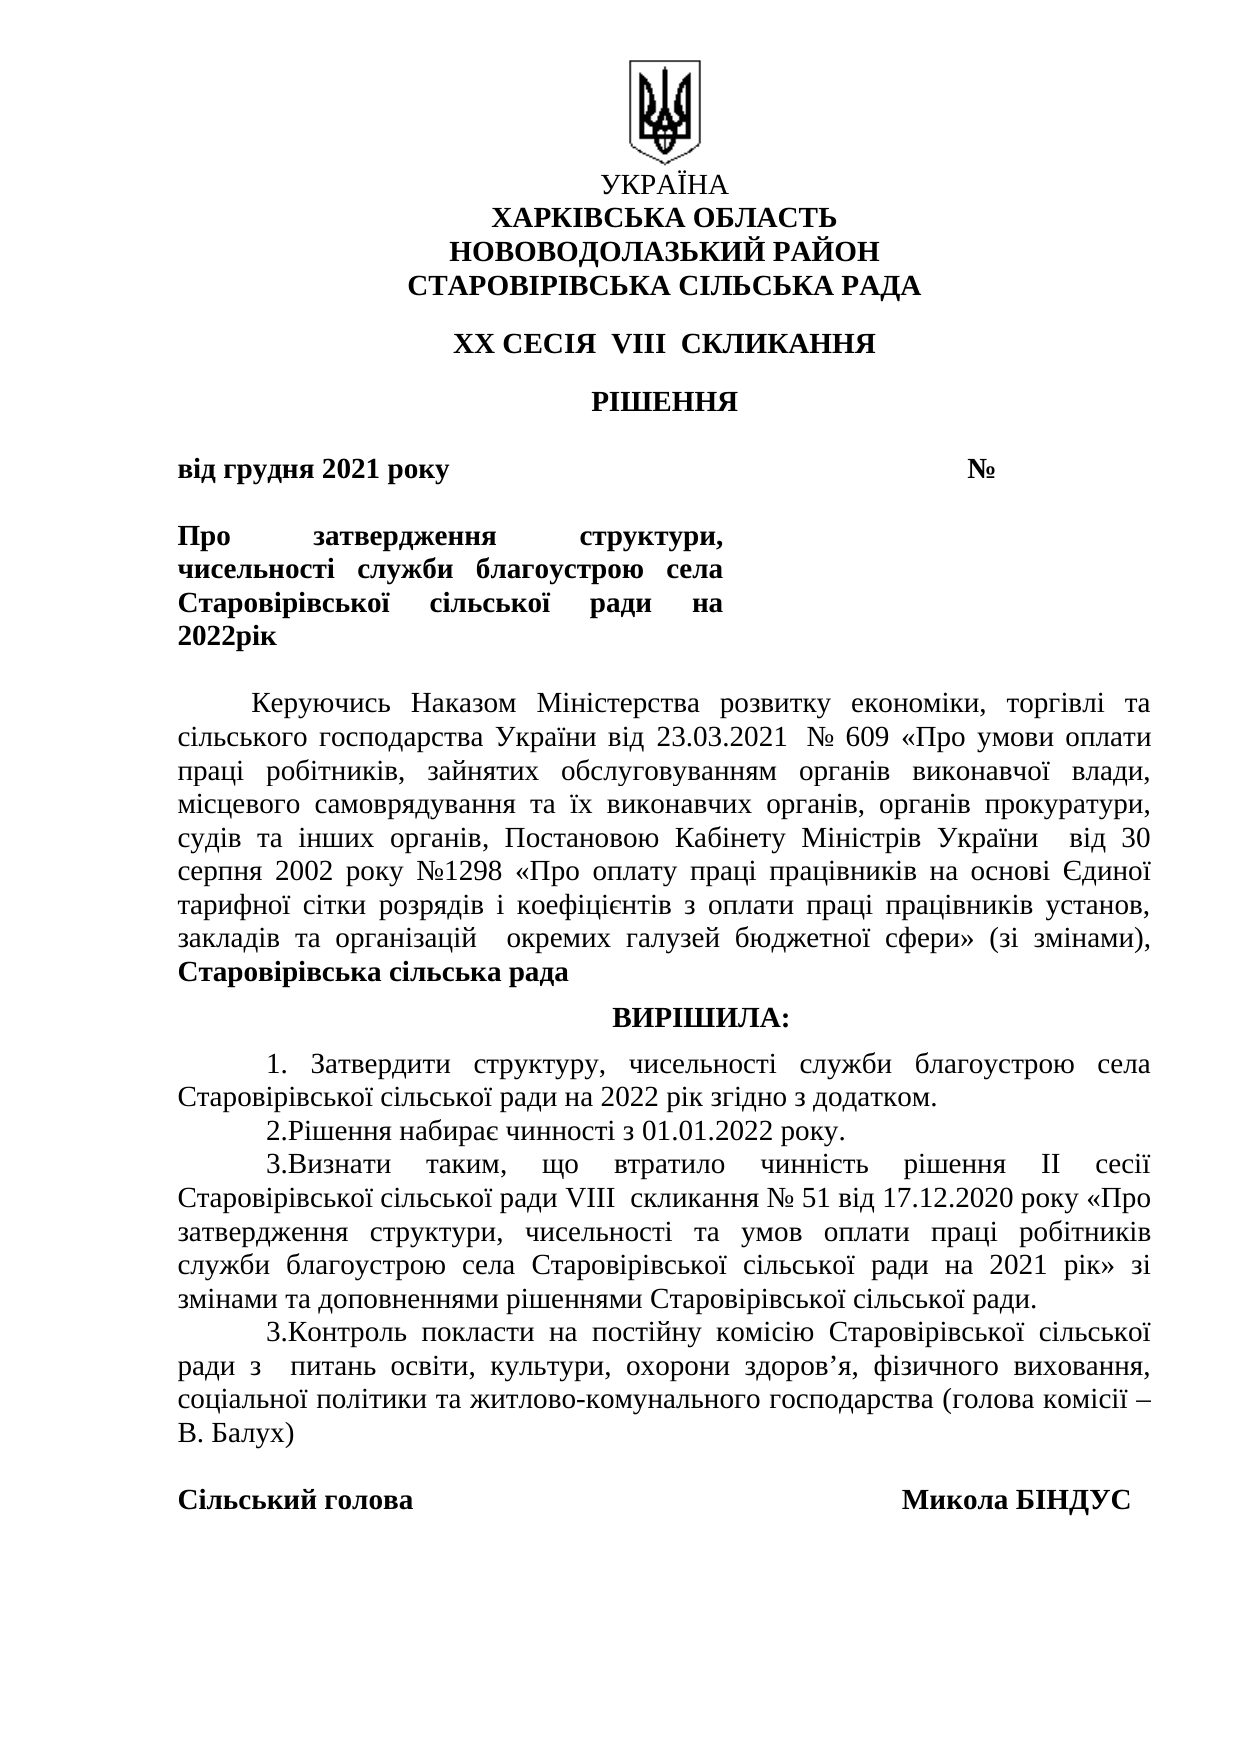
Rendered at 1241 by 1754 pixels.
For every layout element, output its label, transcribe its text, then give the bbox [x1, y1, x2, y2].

text 3.Контроль покласти на постійну комісію Старовірівської сільської ради з питань освіти, культури, охорони здоров’я, фізичного виховання, соціальної політики та житлово-комунального господарства (голова комісії – В. Балух) [177, 1314, 1152, 1448]
text Сільський голова Микола БІНДУС [177, 1482, 1152, 1516]
text ХАРКІВСЬКА ОБЛАСТЬ [177, 201, 1152, 234]
text Керуючись Наказом Міністерства розвитку економіки, торгівлі та сільського господарства України від 23.03.2021 № 609 «Про умови оплати праці робітників, зайнятих обслуговуванням органів виконавчої влади, місцевого самоврядування та їх виконавчих органів, органів прокуратури, судів та інших органів, Постановою Кабінету Міністрів України від 30 серпня 2002 року №1298 «Про оплату праці працівників на основі Єдиної тарифної сітки розрядів і коефіцієнтів з оплати праці працівників установ, закладів та організацій окремих галузей бюджетної сфери» (зі змінами), Старовірівська сільська рада [177, 686, 1152, 753]
text від грудня 2021 року № [177, 451, 1152, 484]
text УКРАЇНА [177, 167, 1152, 201]
text 1. Затвердити структуру, чисельності служби благоустрою села Старовірівської сільської ради на 2022 рік згідно з додатком. [177, 1046, 1152, 1113]
text СТАРОВІРІВСЬКА СІЛЬСЬКА РАДА [177, 268, 1152, 301]
text НОВОВОДОЛАЗЬКИЙ РАЙОН [177, 234, 1152, 268]
text ХХ СЕСІЯ VІІI СКЛИКАННЯ [177, 326, 1152, 360]
text РІШЕННЯ [177, 384, 1152, 417]
text 3.Визнати таким, що втратило чинність рішення ІІ сесії Старовірівської сільської ради VІІI скликання № 51 від 17.12.2020 року «Про затвердження структури, чисельності та умов оплати праці робітників служби благоустрою села Старовірівської сільської ради на 2021 рік» зі змінами та доповненнями рішеннями Старовірівської сільської ради. [177, 1147, 1152, 1314]
text Про затвердження структури, чисельності служби благоустрою села Старовірівської сільської ради на 2022рік [177, 518, 723, 652]
text Керуючись Наказом Міністерства розвитку економіки, торгівлі та сільського господарства України від 23.03.2021 № 609 «Про умови оплати праці робітників, зайнятих обслуговуванням органів виконавчої влади, місцевого самоврядування та їх виконавчих органів, органів прокуратури, судів та інших органів, Постановою Кабінету Міністрів України від 30 серпня 2002 року №1298 «Про оплату праці працівників на основі Єдиної тарифної сітки розрядів і коефіцієнтів з оплати праці працівників установ, закладів та організацій окремих галузей бюджетної сфери» (зі змінами), Старовірівська сільська рада [177, 820, 1152, 987]
picture [623, 59, 706, 167]
text ВИРІШИЛА: [177, 1000, 1152, 1033]
text 2.Рішення набирає чинності з 01.01.2022 року. [177, 1113, 1152, 1147]
